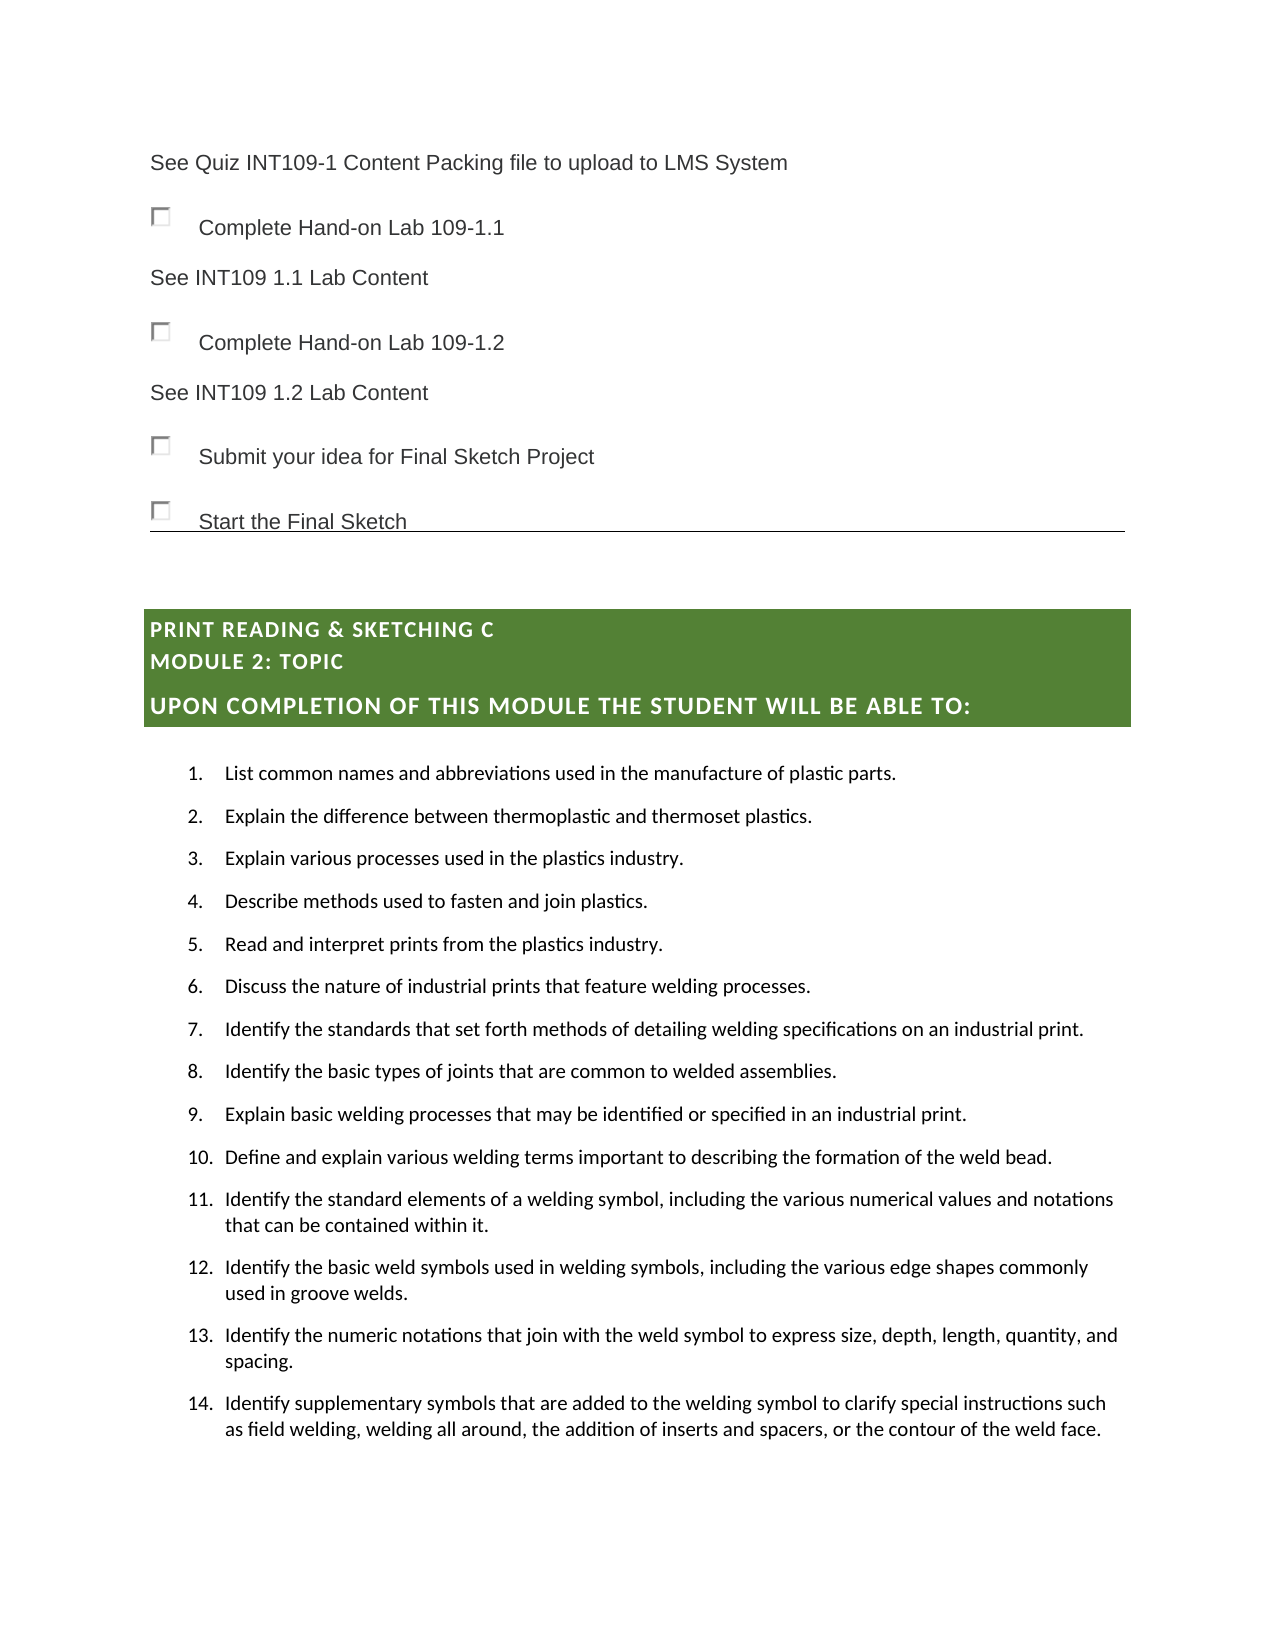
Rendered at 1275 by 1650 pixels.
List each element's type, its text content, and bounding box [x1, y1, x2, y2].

list Explain basic welding processes that may be identified or specified in an industrial print. [187, 1101, 1125, 1127]
list Describe methods used to fasten and join plastics. [187, 888, 1125, 914]
list Identify the basic weld symbols used in welding symbols, including the various edge shapes commonly used in groove welds. [187, 1254, 1125, 1305]
list Identify the numeric notations that join with the weld symbol to express size, depth, length, quantity, and spacing. [187, 1322, 1125, 1373]
text Complete Hand-on Lab 109-1.1 [150, 200, 1125, 240]
list Identify supplementary symbols that are added to the welding symbol to clarify special instructions such as field welding, welding all around, the addition of inserts and spacers, or the contour of the weld face. [187, 1391, 1125, 1441]
list List common names and abbreviations used in the manufacture of plastic parts. [187, 760, 1125, 786]
text Start the Final Sketch [150, 494, 1125, 531]
list Define and explain various welding terms important to describing the formation of the weld bead. [187, 1144, 1125, 1169]
text See Quiz INT109-1 Content Packing file to upload to LMS System [150, 150, 1125, 175]
text Submit your idea for Final Sketch Project [150, 429, 1125, 469]
list Discuss the nature of industrial prints that feature welding processes. [187, 973, 1125, 999]
text See INT109 1.1 Lab Content [150, 265, 1125, 290]
list Identify the standard elements of a welding symbol, including the various numerical values and notations that can be contained within it. [187, 1186, 1125, 1237]
list Explain the difference between thermoplastic and thermoset plastics. [187, 803, 1125, 828]
list Identify the basic types of joints that are common to welded assemblies. [187, 1059, 1125, 1084]
list Read and interpret prints from the plastics industry. [187, 931, 1125, 956]
list Identify the standards that set forth methods of detailing welding specifications on an industrial print. [187, 1016, 1125, 1041]
subtitle Upon completion of this module the student will be able to: [150, 684, 1125, 721]
text See INT109 1.2 Lab Content [150, 379, 1125, 404]
list Explain various processes used in the plastics industry. [187, 846, 1125, 871]
subtitle Print Reading & Sketching C Module 2: Topic [150, 615, 1125, 675]
text Complete Hand-on Lab 109-1.2 [150, 314, 1125, 355]
